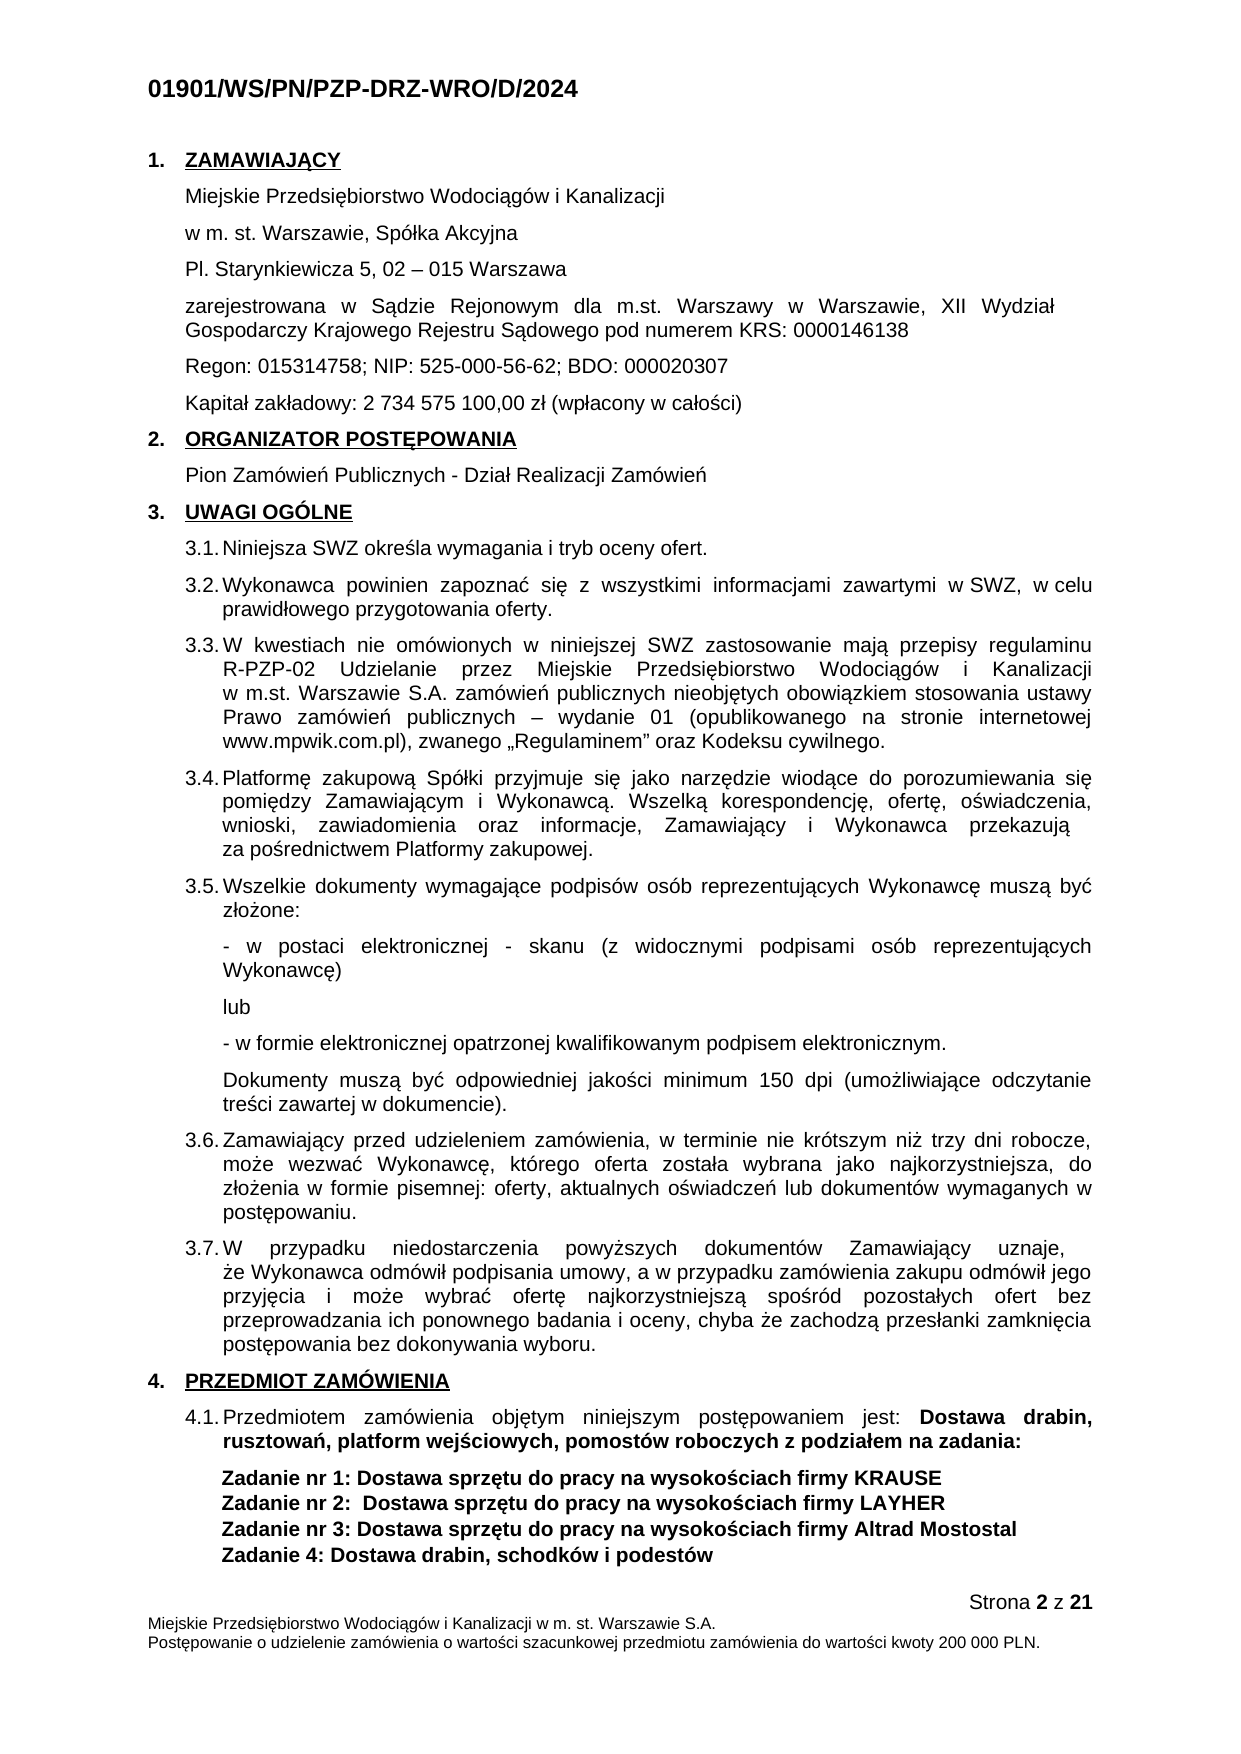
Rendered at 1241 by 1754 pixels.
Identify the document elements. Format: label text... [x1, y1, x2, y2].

list UWAGI OGÓLNE [148, 500, 1055, 524]
list W kwestiach nie omówionych w niniejszej SWZ zastosowanie mają przepisy regulaminu R-PZP-02 Udzielanie przez Miejskie Przedsiębiorstwo Wodociągów i Kanalizacji w m.st. Warszawie S.A. zamówień publicznych nieobjętych obowiązkiem stosowania ustawy Prawo zamówień publicznych – wydanie 01 (opublikowanego na stronie internetowej www.mpwik.com.pl), zwanego „Regulaminem” oraz Kodeksu cywilnego. [185, 633, 1093, 753]
list Zadanie nr 2: Dostawa sprzętu do pracy na wysokościach firmy LAYHER [221, 1491, 1093, 1515]
list Wszelkie dokumenty wymagające podpisów osób reprezentujących Wykonawcę muszą być złożone: [185, 874, 1093, 922]
list PRZEDMIOT ZAMÓWIENIA [148, 1368, 1055, 1392]
list Zadanie nr 3: Dostawa sprzętu do pracy na wysokościach firmy Altrad Mostostal [221, 1517, 1093, 1541]
text Miejskie Przedsiębiorstwo Wodociągów i Kanalizacji [185, 184, 1055, 208]
text lub [223, 994, 1055, 1018]
list Niniejsza SWZ określa wymagania i tryb oceny ofert. [185, 536, 1055, 560]
list Przedmiotem zamówienia objętym niniejszym postępowaniem jest: Dostawa drabin, rusztowań, platform wejściowych, pomostów roboczych z podziałem na zadania: [185, 1405, 1093, 1453]
list Zadanie nr 1: Dostawa sprzętu do pracy na wysokościach firmy KRAUSE [221, 1465, 1093, 1489]
list Platformę zakupową Spółki przyjmuje się jako narzędzie wiodące do porozumiewania się pomiędzy Zamawiającym i Wykonawcą. Wszelką korespondencję, ofertę, oświadczenia, wnioski, zawiadomienia oraz informacje, Zamawiający i Wykonawca przekazują za pośrednictwem Platformy zakupowej. [185, 765, 1093, 861]
text Kapitał zakładowy: 2 734 575 100,00 zł (wpłacony w całości) [185, 390, 1055, 414]
list ZAMAWIAJĄCY [148, 148, 1055, 172]
list Zamawiający przed udzieleniem zamówienia, w terminie nie krótszym niż trzy dni robocze, może wezwać Wykonawcę, którego oferta została wybrana jako najkorzystniejsza, do złożenia w formie pisemnej: oferty, aktualnych oświadczeń lub dokumentów wymaganych w postępowaniu. [185, 1128, 1093, 1224]
text zarejestrowana w Sądzie Rejonowym dla m.st. Warszawy w Warszawie, XII Wydział Gospodarczy Krajowego Rejestru Sądowego pod numerem KRS: 0000146138 [185, 293, 1055, 341]
text - w formie elektronicznej opatrzonej kwalifikowanym podpisem elektronicznym. [223, 1031, 1055, 1055]
list ORGANIZATOR POSTĘPOWANIA [148, 427, 1055, 451]
list Wykonawca powinien zapoznać się z wszystkimi informacjami zawartymi w SWZ, w celu prawidłowego przygotowania oferty. [185, 573, 1093, 621]
text w m. st. Warszawie, Spółka Akcyjna [185, 221, 1055, 244]
text - w postaci elektronicznej - skanu (z widocznymi podpisami osób reprezentujących Wykonawcę) [223, 934, 1093, 982]
text Pl. Starynkiewicza 5, 02 – 015 Warszawa [185, 257, 1055, 281]
text Dokumenty muszą być odpowiedniej jakości minimum 150 dpi (umożliwiające odczytanie treści zawartej w dokumencie). [223, 1067, 1093, 1115]
text Regon: 015314758; NIP: 525-000-56-62; BDO: 000020307 [185, 354, 1055, 378]
text Pion Zamówień Publicznych - Dział Realizacji Zamówień [185, 463, 1093, 487]
list W przypadku niedostarczenia powyższych dokumentów Zamawiający uznaje, że Wykonawca odmówił podpisania umowy, a w przypadku zamówienia zakupu odmówił jego przyjęcia i może wybrać ofertę najkorzystniejszą spośród pozostałych ofert bez przeprowadzania ich ponownego badania i oceny, chyba że zachodzą przesłanki zamknięcia postępowania bez dokonywania wyboru. [185, 1236, 1093, 1356]
list Zadanie 4: Dostawa drabin, schodków i podestów [221, 1543, 1093, 1567]
